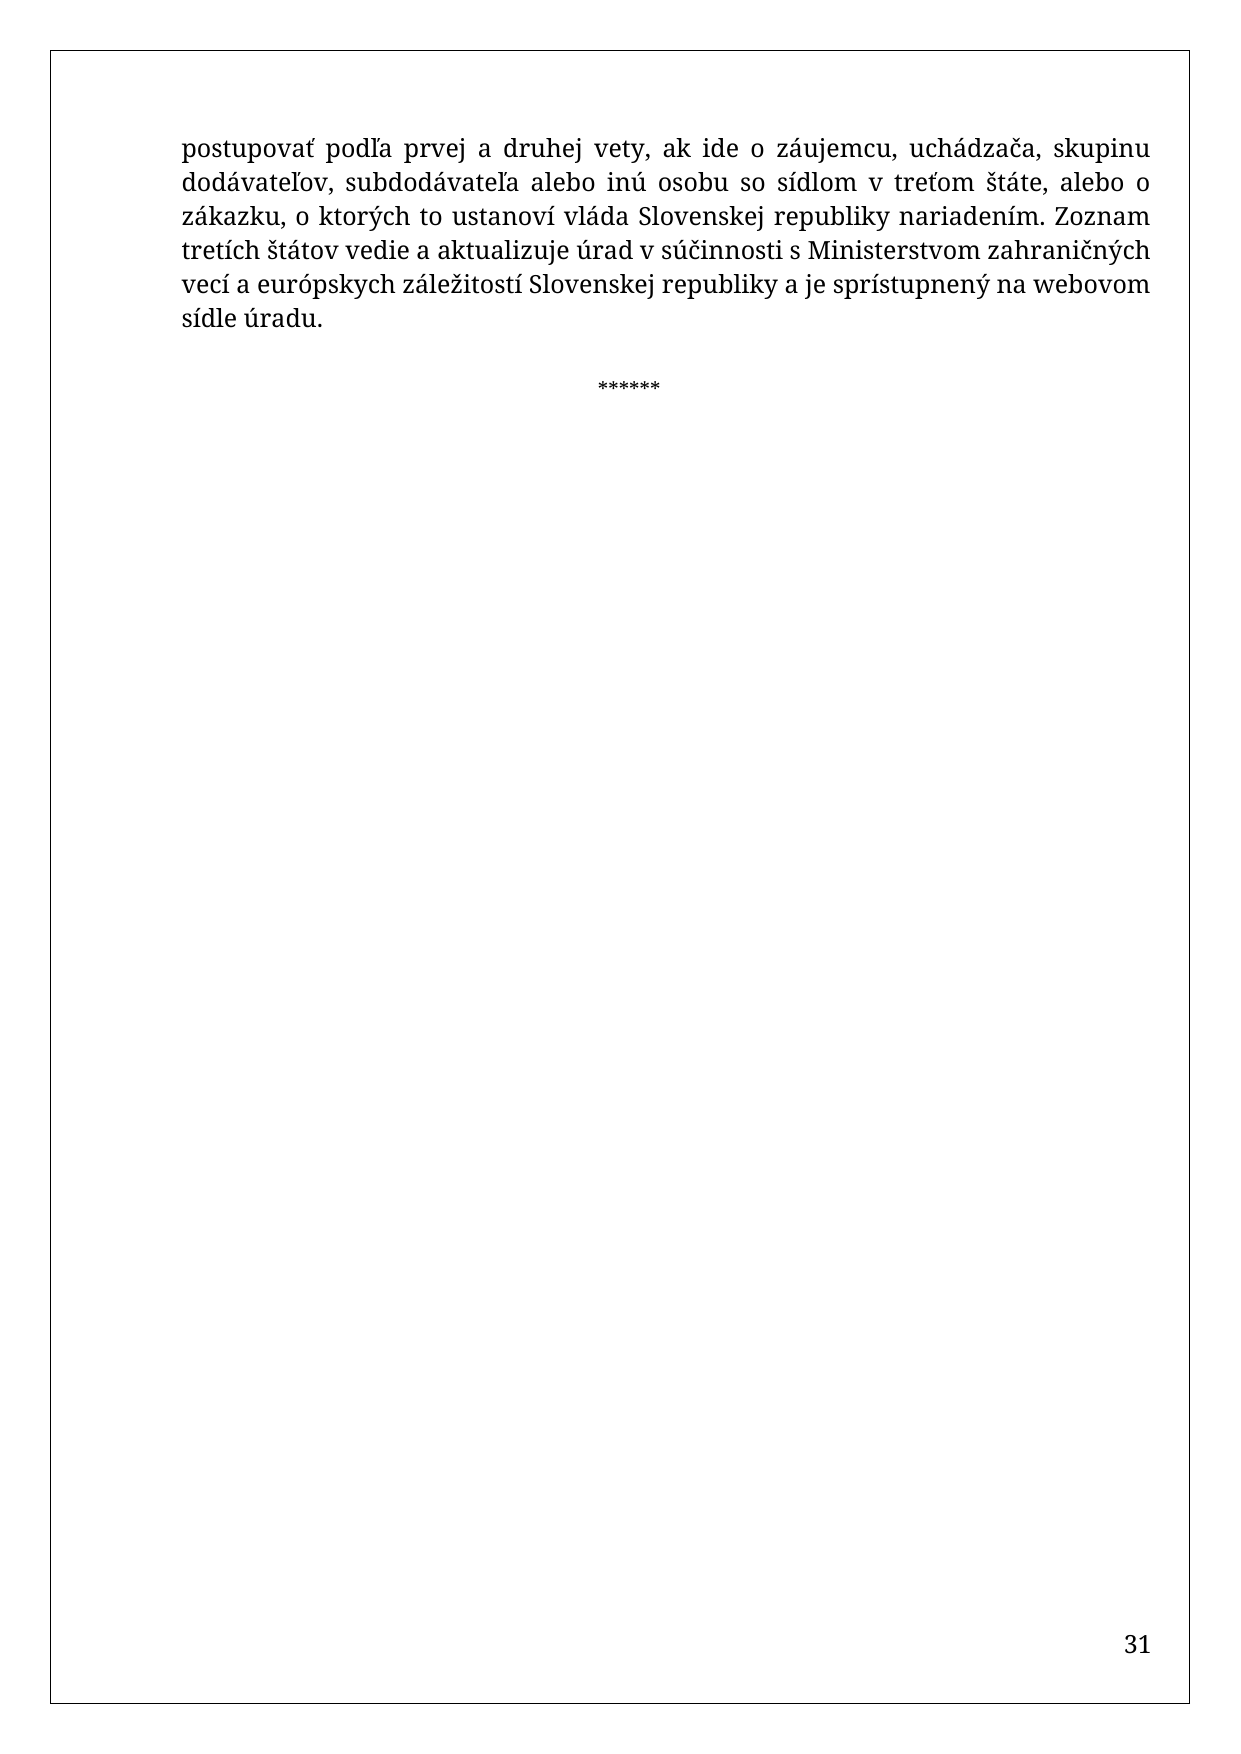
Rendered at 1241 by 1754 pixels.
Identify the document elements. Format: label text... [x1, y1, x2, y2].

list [106, 131, 1152, 335]
text ****** [106, 375, 1152, 403]
